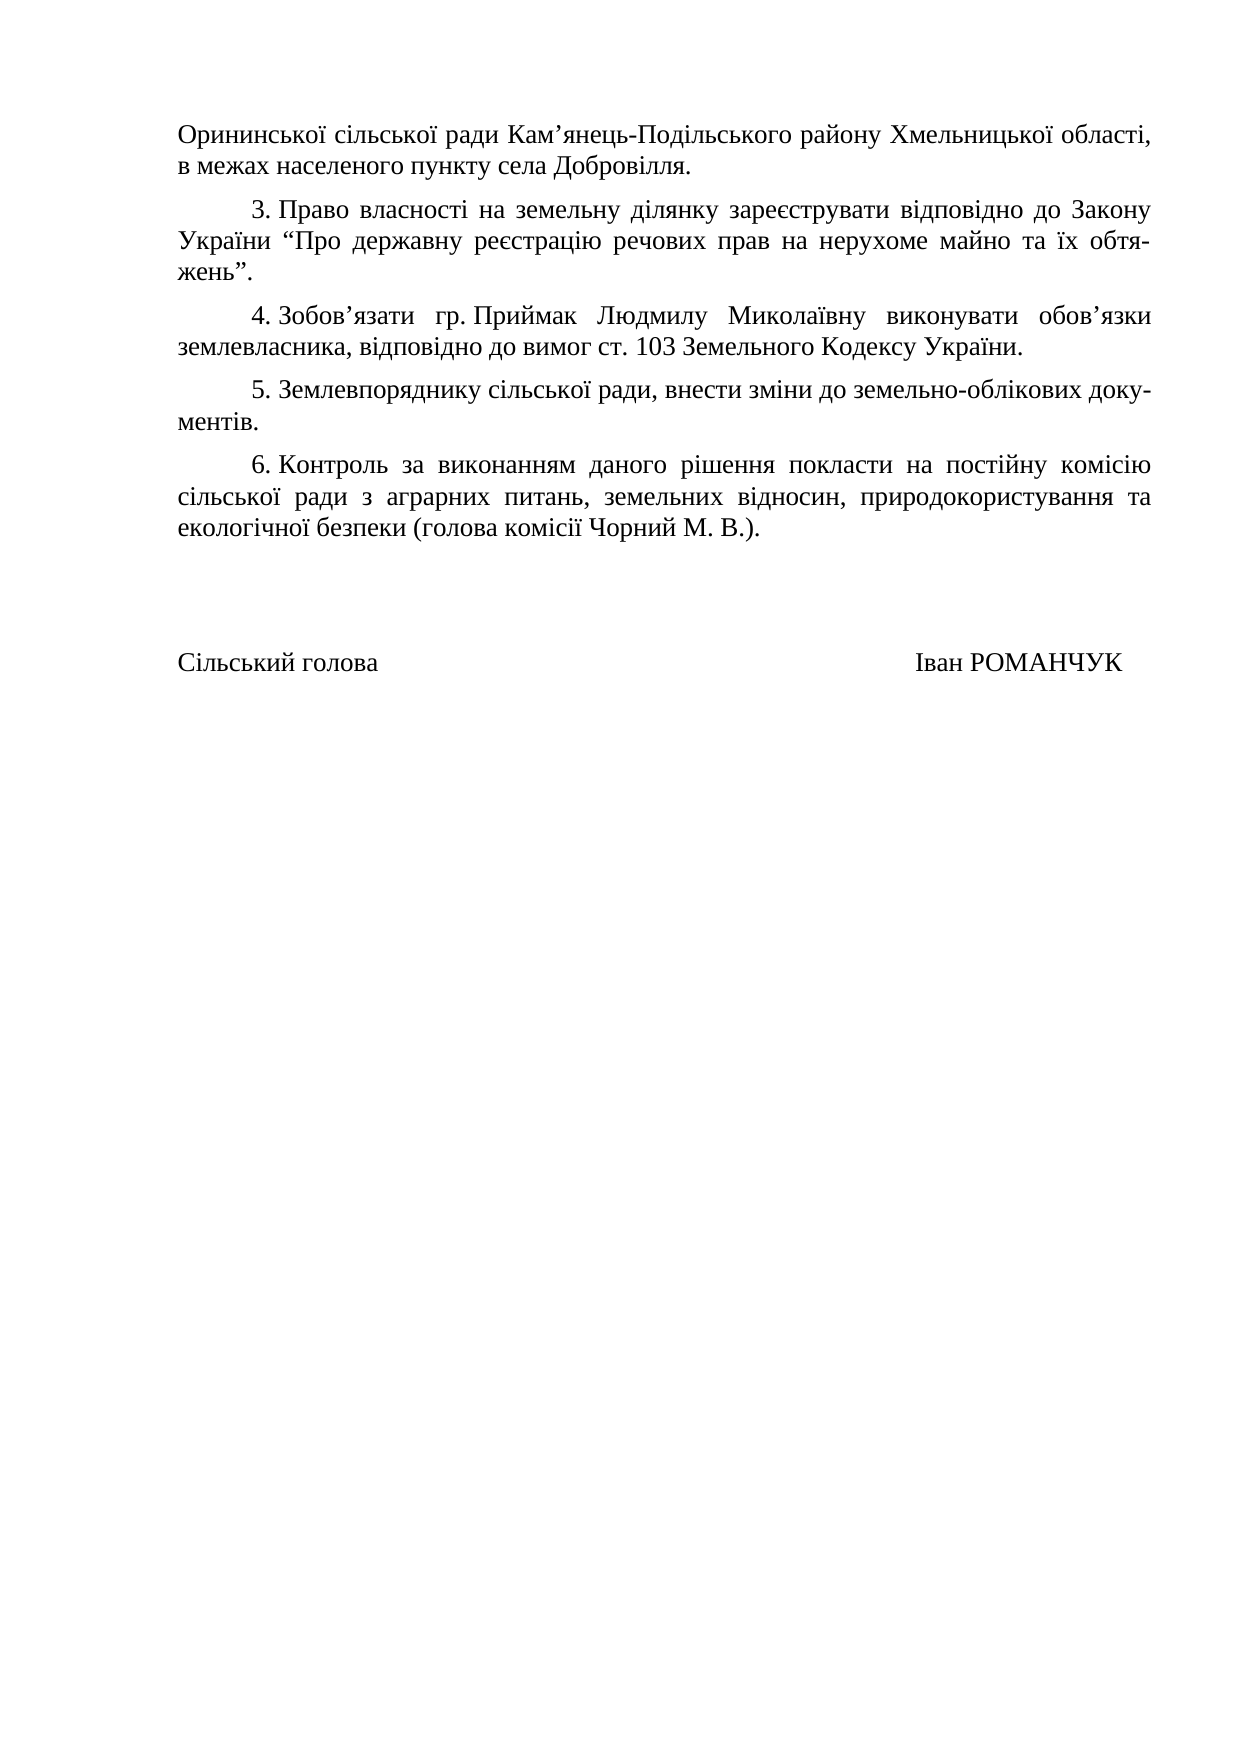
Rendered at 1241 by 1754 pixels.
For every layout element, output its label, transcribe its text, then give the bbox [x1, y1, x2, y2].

text 3. Право власності на земельну ділянку зареєструвати відповідно до Закону України “Про державну реєстрацію речових прав на нерухоме майно та їх обтя-жень”. [177, 193, 1152, 286]
text Сільський голова Іван РОМАНЧУК [177, 646, 1152, 677]
text 5. Землевпоряднику сільської ради, внести зміни до земельно-облікових доку-ментів. [177, 374, 1152, 436]
text 6. Контроль за виконанням даного рішення покласти на постійну комісію сільської ради з аграрних питань, земельних відносин, природокористування та екологічної безпеки (голова комісії Чорний М. В.). [177, 448, 1152, 542]
text 4. Зобов’язати гр. Приймак Людмилу Миколаївну виконувати обов’язки землевласника, відповідно до вимог ст. 103 Земельного Кодексу України. [177, 299, 1152, 361]
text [177, 118, 1152, 180]
